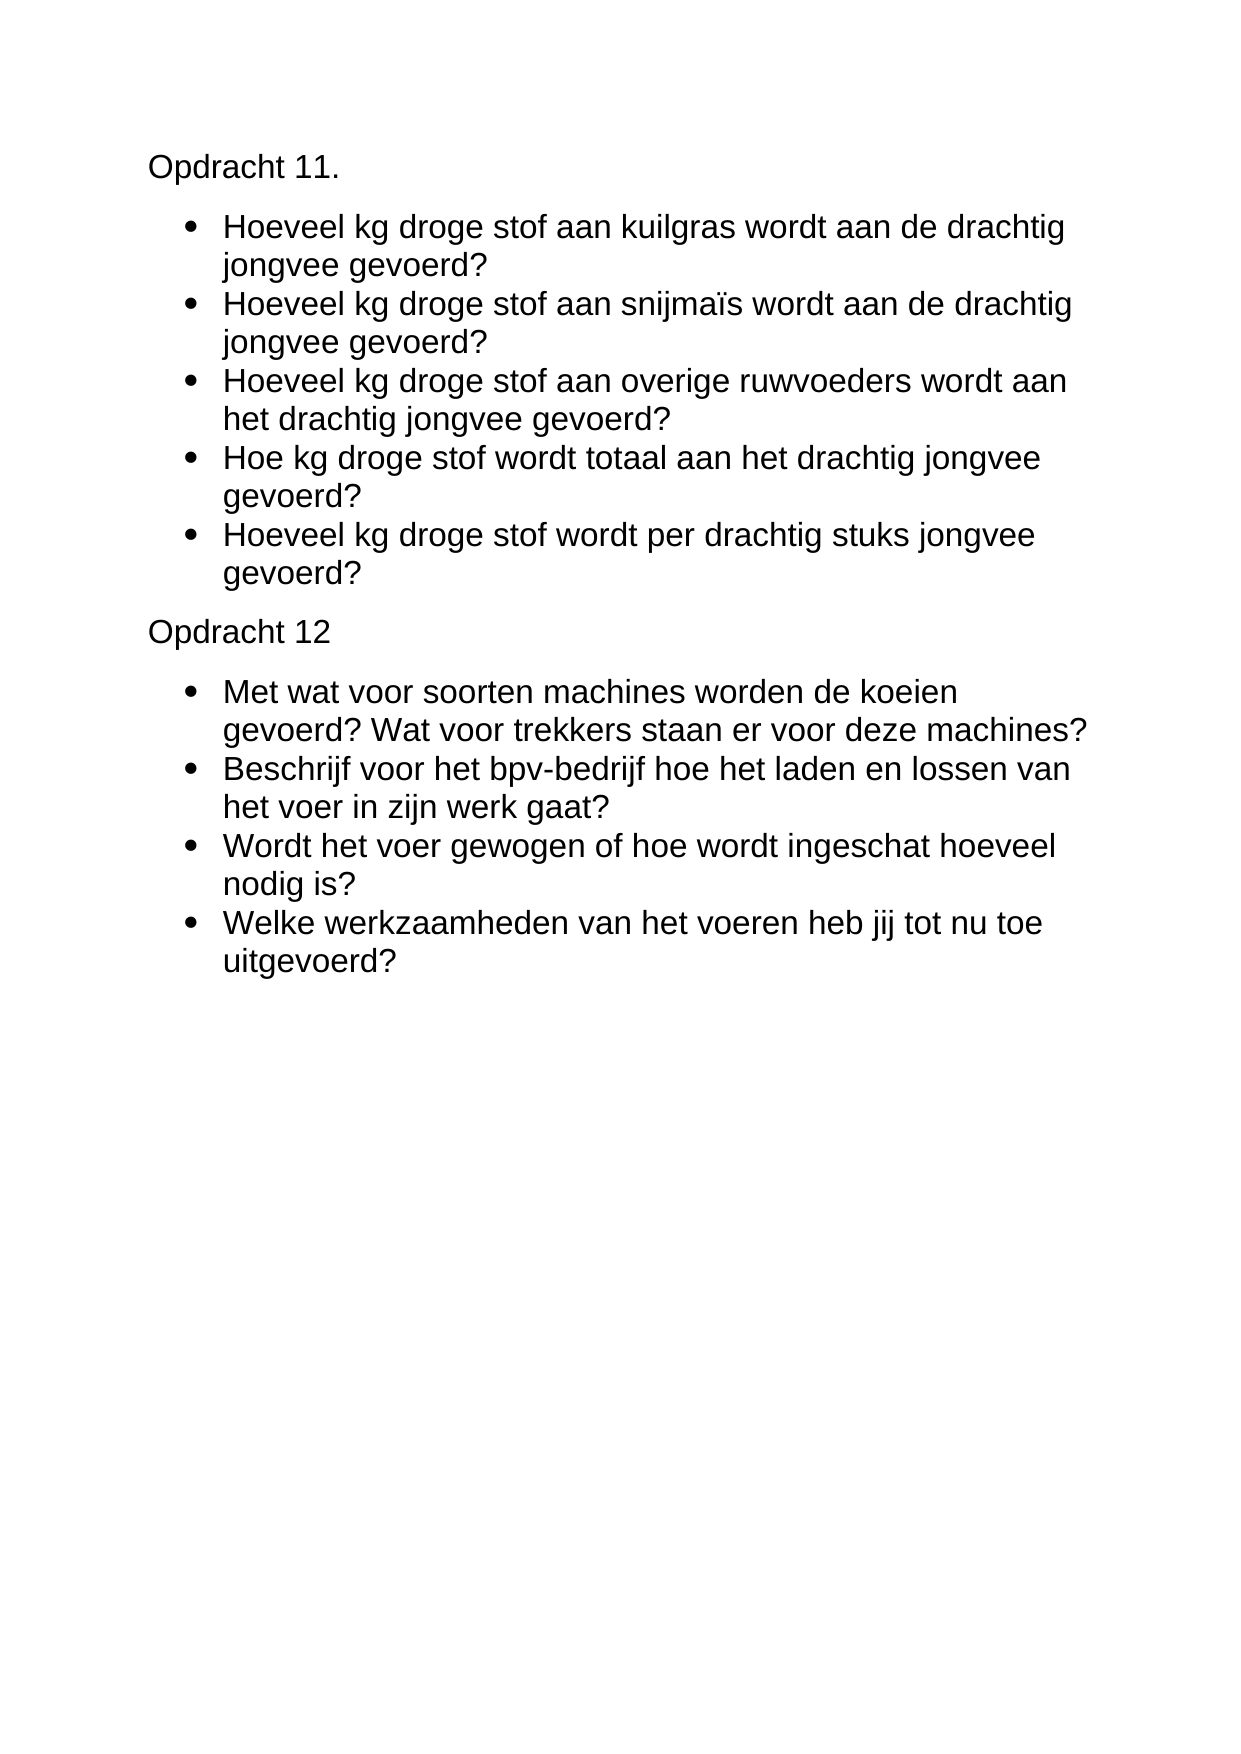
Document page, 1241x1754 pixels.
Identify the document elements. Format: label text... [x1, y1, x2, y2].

list Hoeveel kg droge stof aan overige ruwvoeders wordt aan het drachtig jongvee gevoerd? [185, 361, 1093, 438]
list Welke werkzaamheden van het voeren heb jij tot nu toe uitgevoerd? [185, 903, 1093, 980]
list Met wat voor soorten machines worden de koeien gevoerd? Wat voor trekkers staan er voor deze machines? [185, 672, 1093, 749]
list Hoeveel kg droge stof wordt per drachtig stuks jongvee gevoerd? [185, 515, 1093, 592]
list Wordt het voer gewogen of hoe wordt ingeschat hoeveel nodig is? [185, 826, 1093, 903]
text Opdracht 11. [148, 148, 1093, 186]
list Hoeveel kg droge stof aan snijmaïs wordt aan de drachtig jongvee gevoerd? [185, 284, 1093, 361]
text Opdracht 12 [148, 613, 1093, 651]
list Hoeveel kg droge stof aan kuilgras wordt aan de drachtig jongvee gevoerd? [185, 207, 1093, 284]
list Beschrijf voor het bpv-bedrijf hoe het laden en lossen van het voer in zijn werk gaat? [185, 749, 1093, 826]
list Hoe kg droge stof wordt totaal aan het drachtig jongvee gevoerd? [185, 438, 1093, 515]
